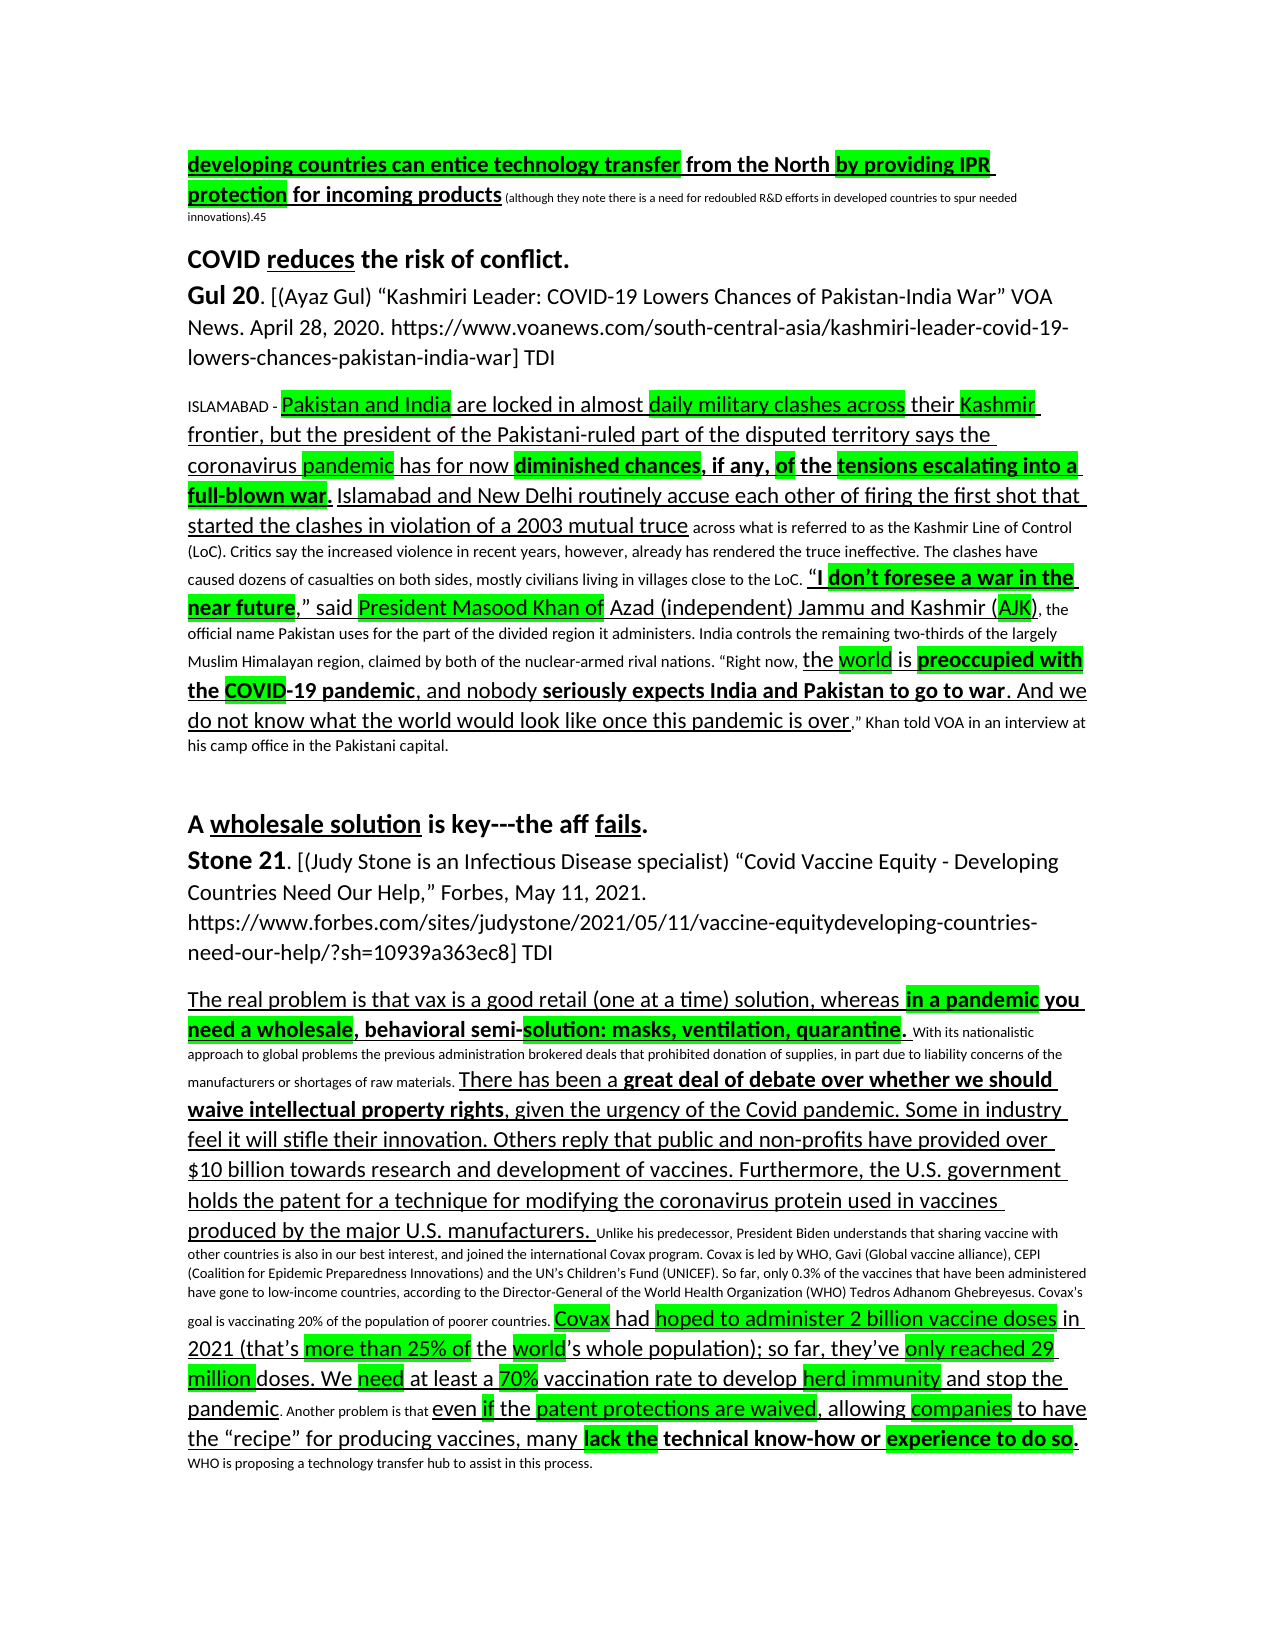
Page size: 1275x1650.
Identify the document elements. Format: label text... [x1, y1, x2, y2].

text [187, 150, 1087, 225]
text Stone 21. [(Judy Stone is an Infectious Disease specialist) “Covid Vaccine Equity - Developing Countries Need Our Help,” Forbes, May 11, 2021. https://www.forbes.com/sites/judystone/2021/05/11/vaccine-equitydeveloping-countries-need-our-help/?sh=10939a363ec8] TDI [187, 843, 1087, 967]
text COVID reduces the risk of conflict. [187, 242, 1087, 276]
text Gul 20. [(Ayaz Gul) “Kashmiri Leader: COVID-19 Lowers Chances of Pakistan-India War” VOA News. April 28, 2020. https://www.voanews.com/south-central-asia/kashmiri-leader-covid-19-lowers-chances-pakistan-india-war] TDI [187, 278, 1087, 372]
text A wholesale solution is key---the aff fails. [187, 807, 1087, 840]
text The real problem is that vax is a good retail (one at a time) solution, whereas in a pandemic you need a wholesale, behavioral semi-solution: masks, ventilation, quarantine. With its nationalistic approach to global problems the previous administration brokered deals that prohibited donation of supplies, in part due to liability concerns of the manufacturers or shortages of raw materials. There has been a great deal of debate over whether we should waive intellectual property rights, given the urgency of the Covid pandemic. Some in industry feel it will stifle their innovation. Others reply that public and non-profits have provided over $10 billion towards research and development of vaccines. Furthermore, the U.S. government holds the patent for a technique for modifying the coronavirus protein used in vaccines produced by the major U.S. manufacturers. Unlike his predecessor, President Biden understands that sharing vaccine with other countries is also in our best interest, and joined the international Covax program. Covax is led by WHO, Gavi (Global vaccine alliance), CEPI (Coalition for Epidemic Preparedness Innovations) and the UN’s Children’s Fund (UNICEF). So far, only 0.3% of the vaccines that have been administered have gone to low-income countries, according to the Director-General of the World Health Organization (WHO) Tedros Adhanom Ghebreyesus. Covax’s goal is vaccinating 20% of the population of poorer countries. Covax had hoped to administer 2 billion vaccine doses in 2021 (that’s more than 25% of the world’s whole population); so far, they’ve only reached 29 million doses. We need at least a 70% vaccination rate to develop herd immunity and stop the pandemic. Another problem is that even if the patent protections are waived, allowing companies to have the “recipe” for producing vaccines, many lack the technical know-how or experience to do so. WHO is proposing a technology transfer hub to assist in this process. [187, 985, 1087, 1472]
text ISLAMABAD - Pakistan and India are locked in almost daily military clashes across their Kashmir frontier, but the president of the Pakistani-ruled part of the disputed territory says the coronavirus pandemic has for now diminished chances, if any, of the tensions escalating into a full-blown war. Islamabad and New Delhi routinely accuse each other of firing the first shot that started the clashes in violation of a 2003 mutual truce across what is referred to as the Kashmir Line of Control (LoC). Critics say the increased violence in recent years, however, already has rendered the truce ineffective. The clashes have caused dozens of casualties on both sides, mostly civilians living in villages close to the LoC. “I don’t foresee a war in the near future,” said President Masood Khan of Azad (independent) Jammu and Kashmir (AJK), the official name Pakistan uses for the part of the divided region it administers. India controls the remaining two-thirds of the largely Muslim Himalayan region, claimed by both of the nuclear-armed rival nations. “Right now, the world is preoccupied with the COVID-19 pandemic, and nobody seriously expects India and Pakistan to go to war. And we do not know what the world would look like once this pandemic is over,” Khan told VOA in an interview at his camp office in the Pakistani capital. [187, 390, 1087, 700]
